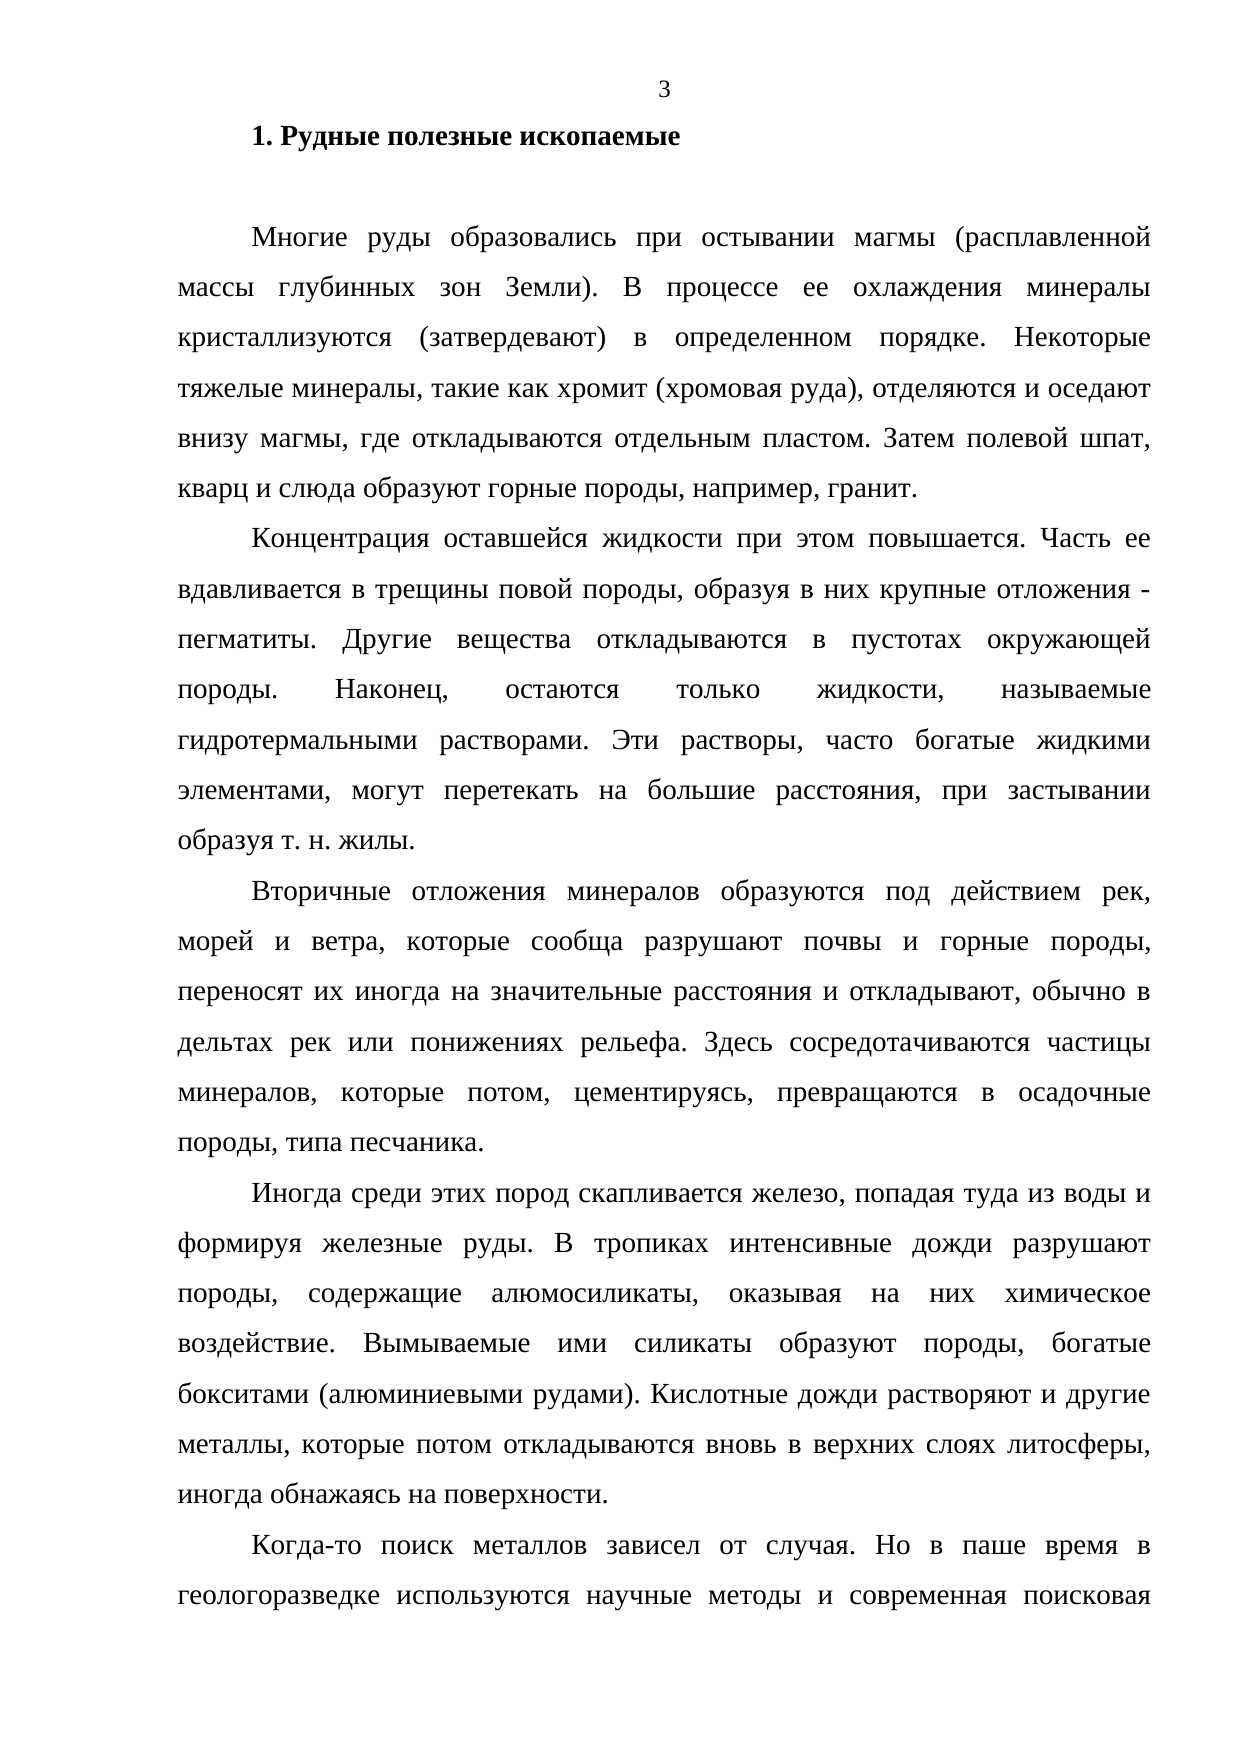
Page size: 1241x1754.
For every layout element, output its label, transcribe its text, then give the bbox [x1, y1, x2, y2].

text Иногда среди этих пород скапливается железо, попадая туда из воды и формируя железные руды. В тропиках интенсивные дожди разрушают породы, содержащие алюмосиликаты, оказывая на них химическое воздействие. Вымываемые ими силикаты образуют породы, богатые бокситами (алюминиевыми рудами). Кислотные дожди растворяют и другие металлы, которые потом откладываются вновь в верхних слоях литосферы, иногда обнажаясь на поверхности. [177, 1175, 1152, 1510]
text Концентрация оставшейся жидкости при этом повышается. Часть ее вдавливается в трещины повой породы, образуя в них крупные отложения - пегматиты. Другие вещества откладываются в пустотах окружающей породы. Наконец, остаются только жидкости, называемые гидротермальными растворами. Эти растворы, часто богатые жидкими элементами, могут перетекать на большие расстояния, при застывании образуя т. н. жилы. [177, 521, 1152, 856]
text Вторичные отложения минералов образуются под действием рек, морей и ветра, которые сообща разрушают почвы и горные породы, переносят их иногда на значительные расстояния и откладывают, обычно в дельтах рек или понижениях рельефа. Здесь сосредотачиваются частицы минералов, которые потом, цементируясь, превращаются в осадочные породы, типа песчаника. [177, 873, 1152, 1158]
text Многие руды образовались при остывании магмы (расплавленной массы глубинных зон Земли). В процессе ее охлаждения минералы кристаллизуются (затвердевают) в определенном порядке. Некоторые тяжелые минералы, такие как хромит (хромовая руда), отделяются и оседают внизу магмы, где откладываются отдельным пластом. Затем полевой шпат, кварц и слюда образуют горные породы, например, гранит. [177, 219, 1152, 504]
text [177, 1527, 1152, 1611]
text 1. Рудные полезные ископаемые [177, 118, 1152, 152]
